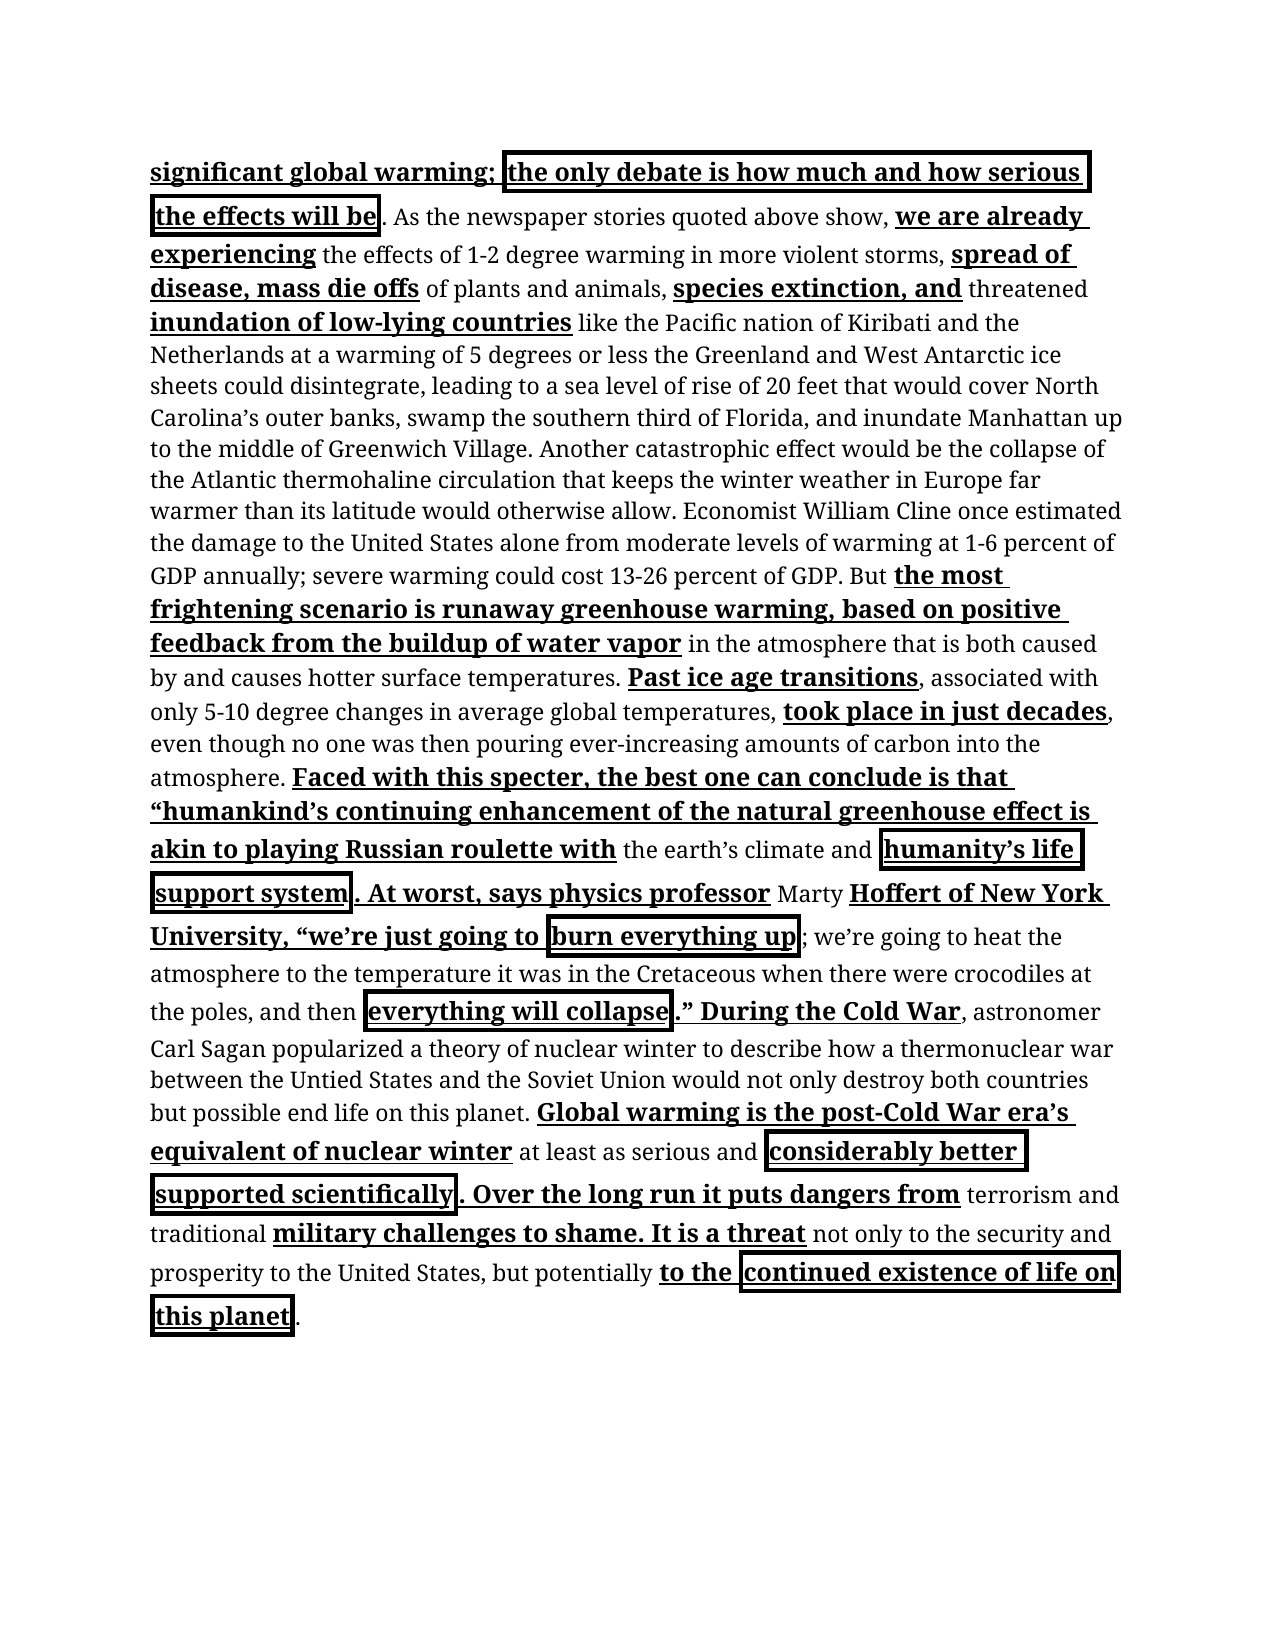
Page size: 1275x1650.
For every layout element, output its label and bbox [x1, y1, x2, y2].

text [150, 150, 1125, 1337]
